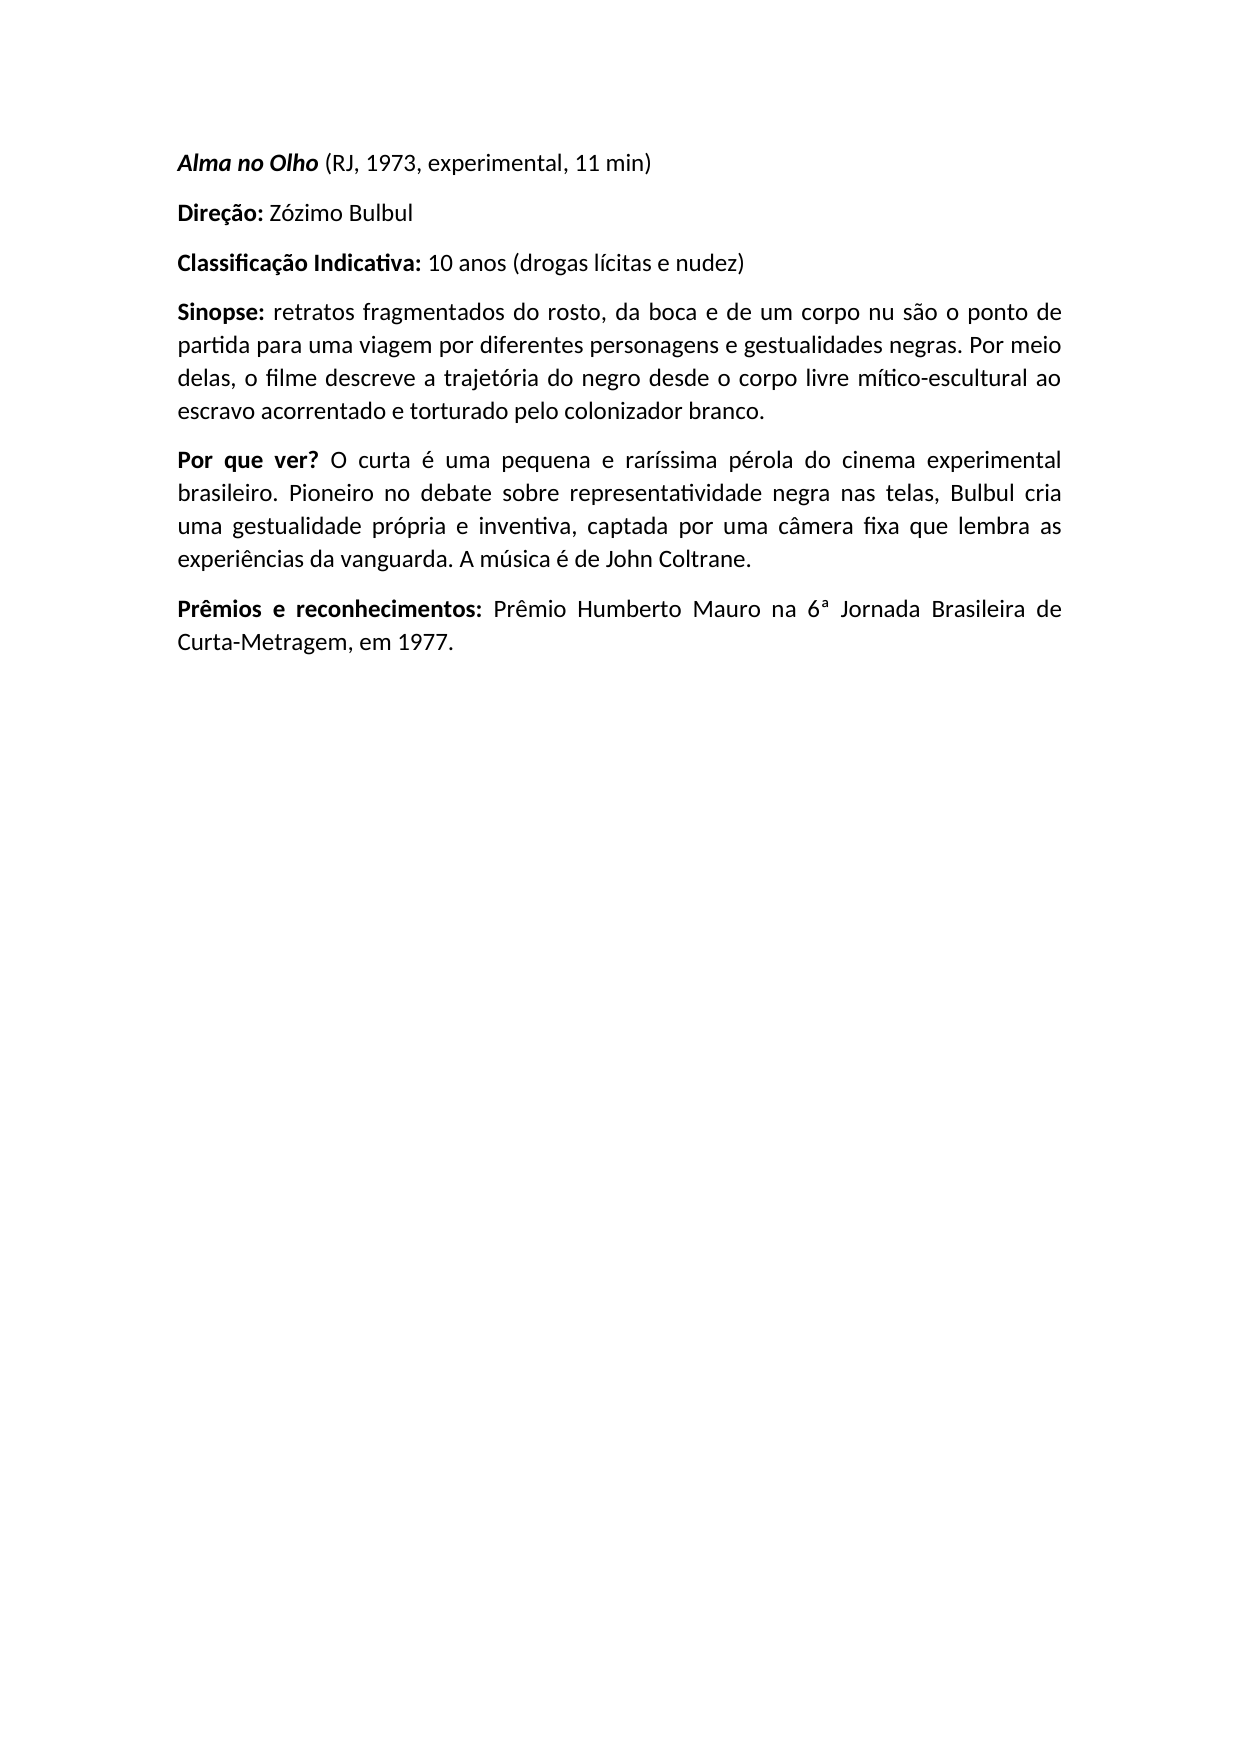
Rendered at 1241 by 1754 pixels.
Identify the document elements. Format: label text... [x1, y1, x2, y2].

text Sinopse: retratos fragmentados do rosto, da boca e de um corpo nu são o ponto de partida para uma viagem por diferentes personagens e gestualidades negras. Por meio delas, o filme descreve a trajetória do negro desde o corpo livre mítico-escultural ao escravo acorrentado e torturado pelo colonizador branco. [177, 296, 1063, 426]
text Prêmios e reconhecimentos: Prêmio Humberto Mauro na 6ª Jornada Brasileira de Curta-Metragem, em 1977. [177, 593, 1063, 656]
text Por que ver? O curta é uma pequena e raríssima pérola do cinema experimental brasileiro. Pioneiro no debate sobre representatividade negra nas telas, Bulbul cria uma gestualidade própria e inventiva, captada por uma câmera fixa que lembra as experiências da vanguarda. A música é de John Coltrane. [177, 445, 1063, 574]
text Classificação Indicativa: 10 anos (drogas lícitas e nudez) [177, 247, 1063, 277]
text Direção: Zózimo Bulbul [177, 197, 1063, 228]
text Alma no Olho (RJ, 1973, experimental, 11 min) [177, 148, 1063, 178]
